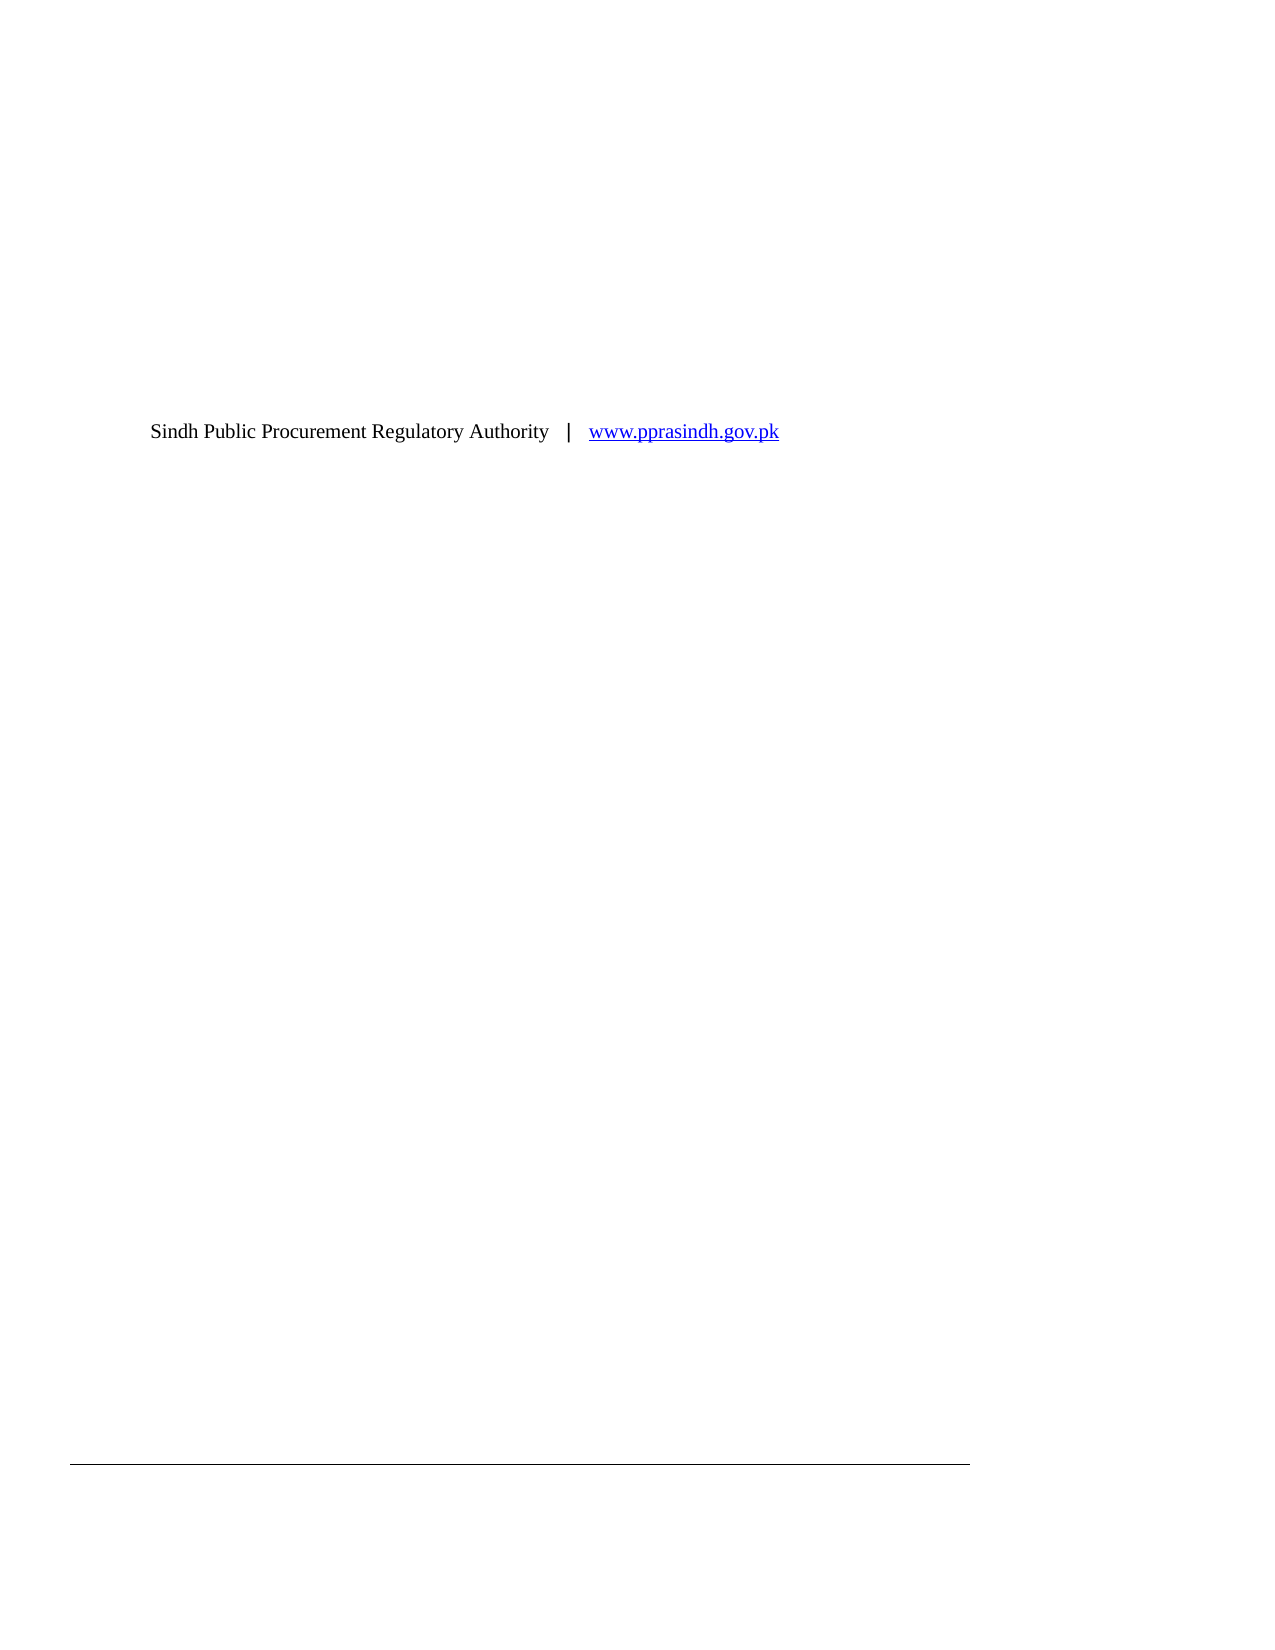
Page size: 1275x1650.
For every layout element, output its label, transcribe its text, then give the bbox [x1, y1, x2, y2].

text Sindh Public Procurement Regulatory Authority | www.pprasindh.gov.pk [150, 415, 1169, 447]
